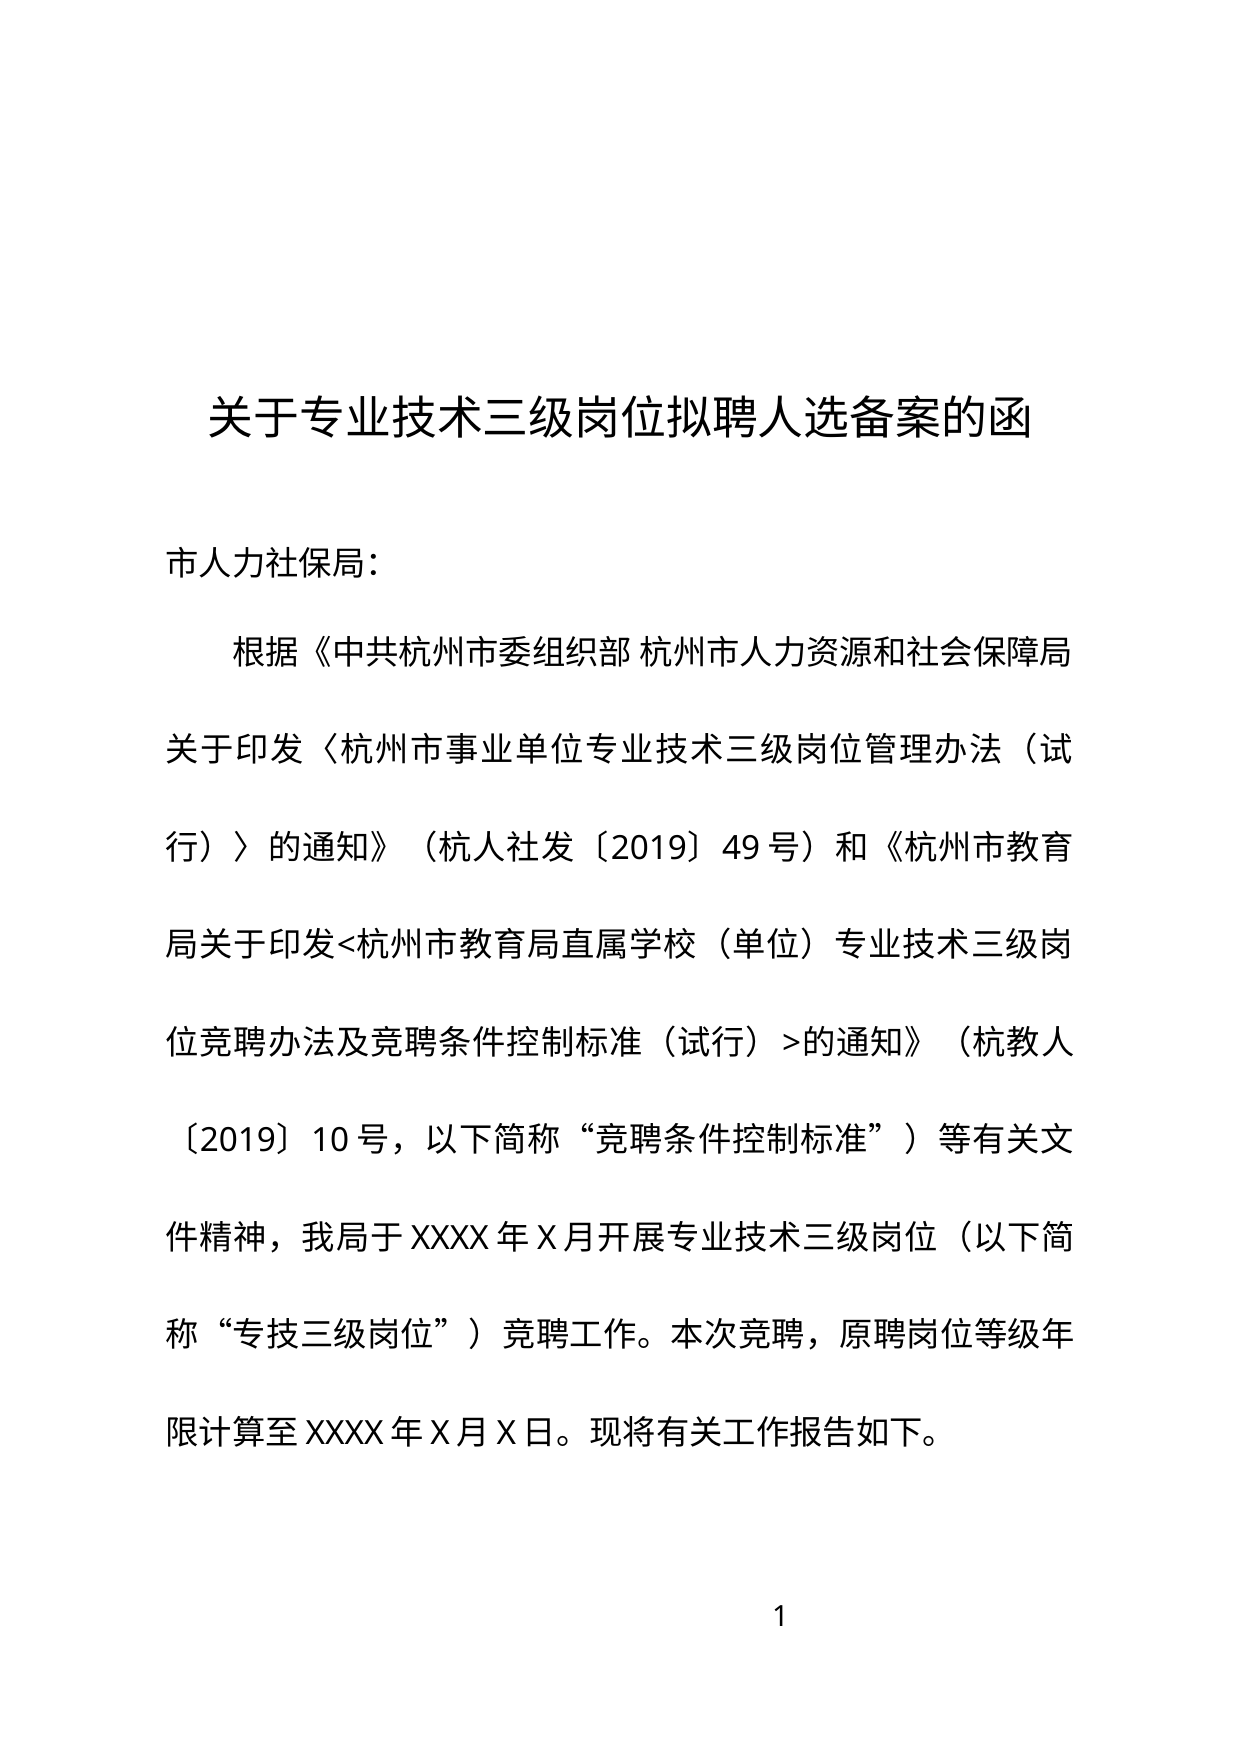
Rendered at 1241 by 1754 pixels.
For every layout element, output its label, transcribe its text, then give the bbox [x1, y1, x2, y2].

text 关于专业技术三级岗位拟聘人选备案的函 [165, 366, 1075, 463]
text 市人力社保局： [165, 528, 1075, 593]
text 根据《中共杭州市委组织部 杭州市人力资源和社会保障局关于印发〈杭州市事业单位专业技术三级岗位管理办法（试行）〉的通知》（杭人社发〔2019〕49号）和《杭州市教育局关于印发<杭州市教育局直属学校（单位）专业技术三级岗位竞聘办法及竞聘条件控制标准（试行）>的通知》（杭教人〔2019〕10号，以下简称“竞聘条件控制标准”）等有关文件精神，我局于XXXX年X月开展专业技术三级岗位（以下简称“专技三级岗位”）竞聘工作。本次竞聘，原聘岗位等级年限计算至XXXX年X月X日。现将有关工作报告如下。 [165, 617, 1075, 1462]
